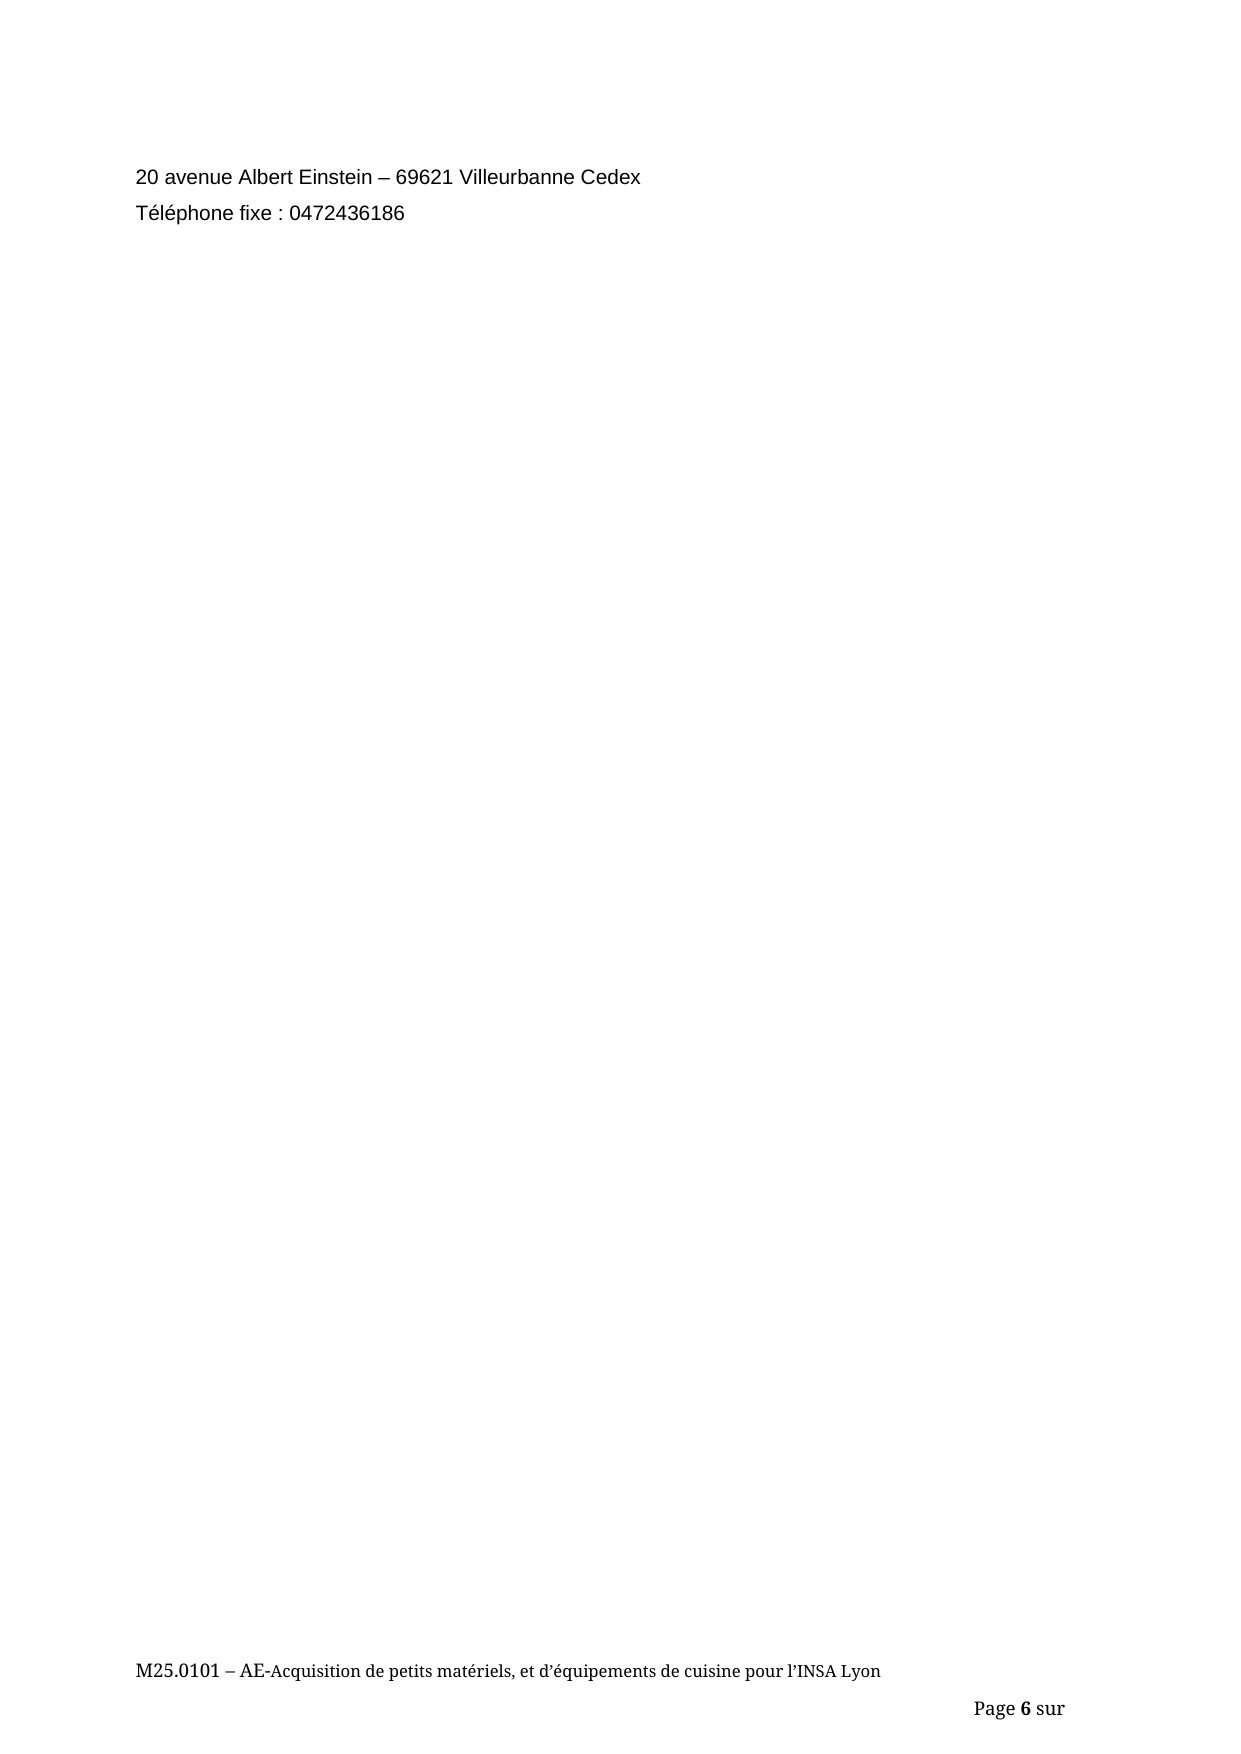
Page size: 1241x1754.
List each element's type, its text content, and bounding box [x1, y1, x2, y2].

text Téléphone fixe : 0472436186 [135, 201, 1065, 225]
text 20 avenue Albert Einstein – 69621 Villeurbanne Cedex [135, 164, 1065, 188]
